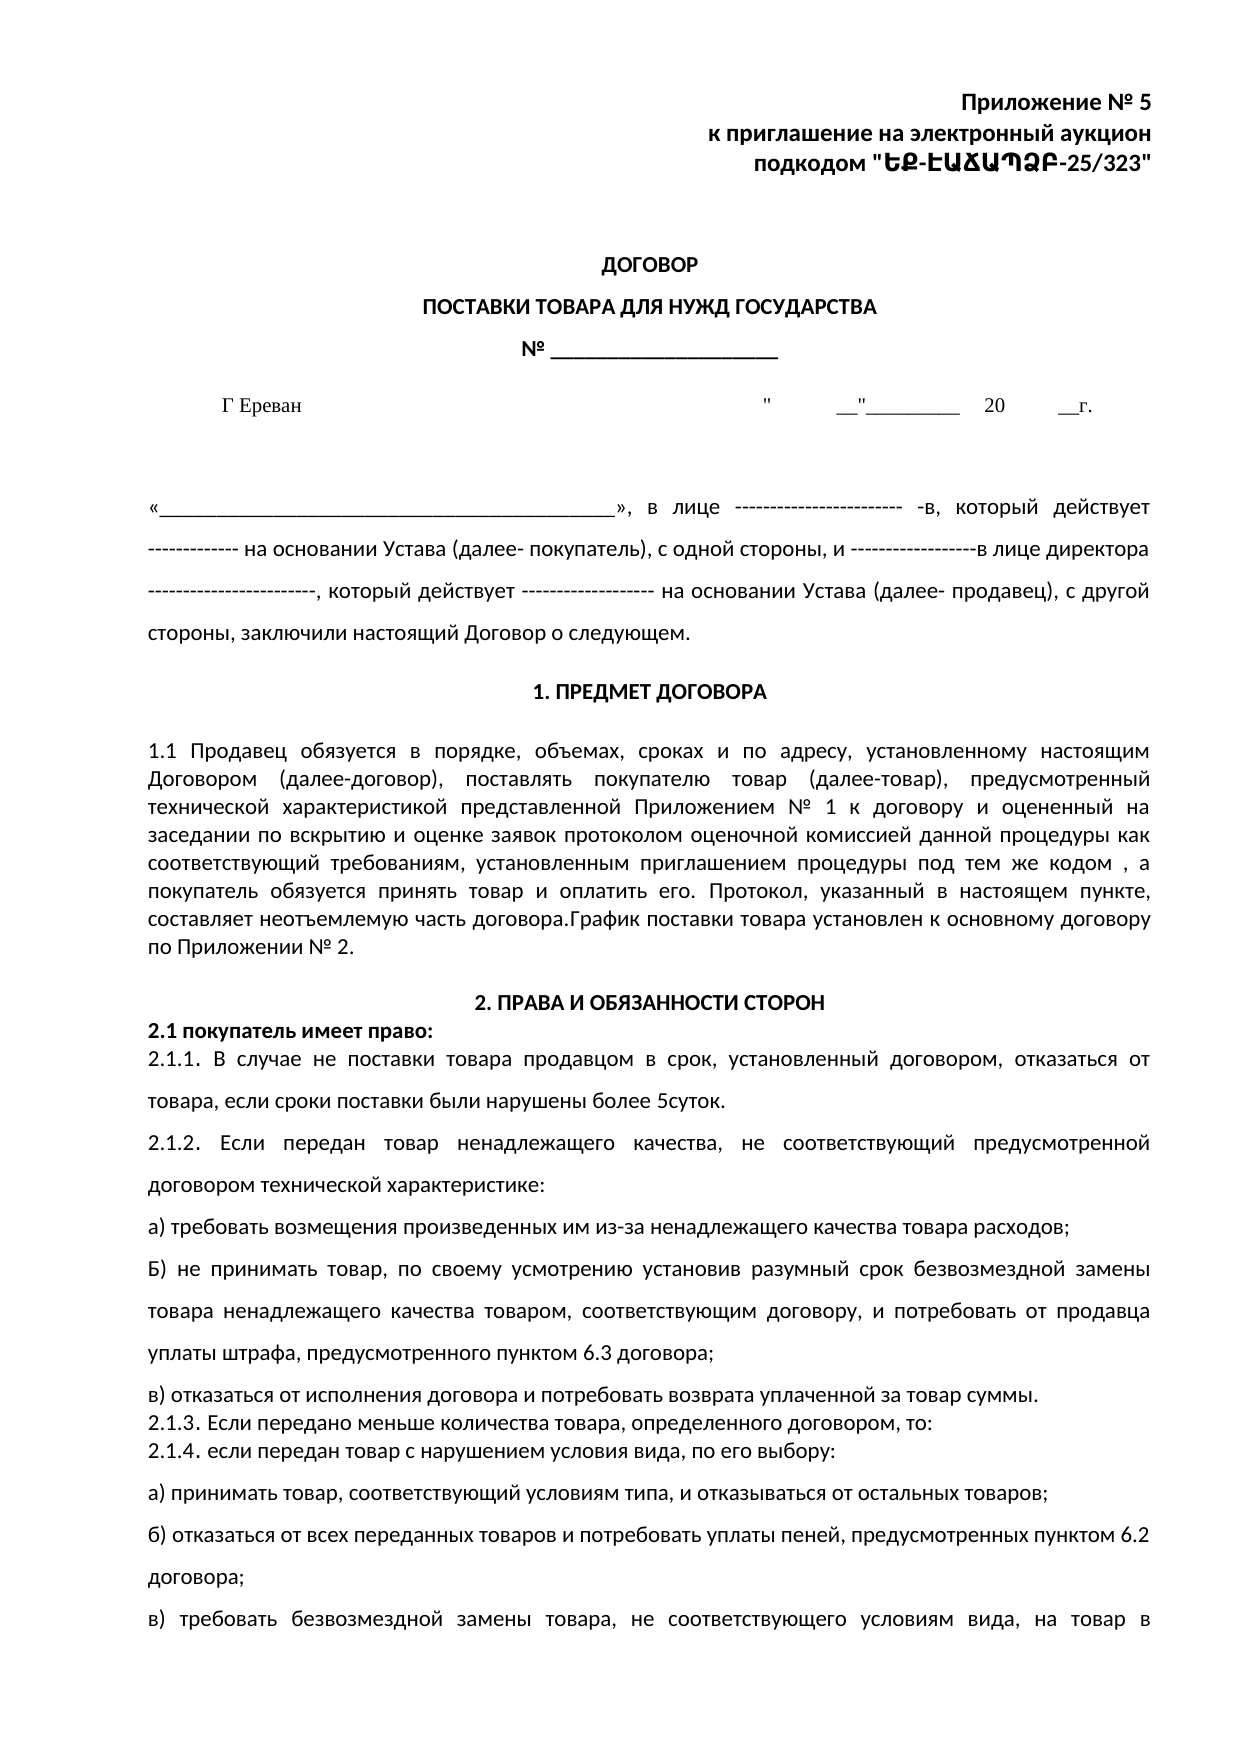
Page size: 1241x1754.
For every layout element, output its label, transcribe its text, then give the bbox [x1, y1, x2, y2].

text подкодом "ԵՔ-ԷԱՃԱՊՁԲ-25/323" [177, 147, 1152, 178]
text Приложение № 5 [148, 86, 1152, 117]
text ПОСТАВКИ ТОВАРА ДЛЯ НУЖД ГОСУДАРСТВА [148, 292, 1152, 321]
text «________________________________________», в лице ------------------------ -в, который действует ------------- на основании Устава (далее- покупатель), с одной стороны, и ------------------в лице директора ------------------------, который действует ------------------- на основании Устава (далее- продавец), с другой стороны, заключили настоящий Договор о следующем. [148, 492, 1152, 646]
text 2.1 покупатель имеет право: [148, 1016, 1152, 1044]
text 1. ПРЕДМЕТ ДОГОВОРА [148, 677, 1152, 705]
list 2.1.4․ если передан товар с нарушением условия вида, по его выбору: [148, 1436, 1152, 1464]
text ДОГОВОР [148, 251, 1152, 278]
text № ____________________ [148, 334, 1152, 362]
list Б) не принимать товар, по своему усмотрению установив разумный срок безвозмездной замены товара ненадлежащего качества товаром, соответствующим договору, и потребовать от продавца уплаты штрафа, предусмотренного пунктом 6.3 договора; [148, 1254, 1152, 1366]
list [148, 1604, 1152, 1632]
text 2.1.3․ Если передано меньше количества товара, определенного договором, то: [148, 1408, 1152, 1436]
list 2.1.2․ Если передан товар ненадлежащего качества, не соответствующий предусмотренной договором технической характеристике: [148, 1128, 1152, 1198]
text в) отказаться от исполнения договора и потребовать возврата уплаченной за товар суммы. [148, 1380, 1152, 1408]
text 1.1 Продавец обязуется в порядке, объемах, сроках и по адресу, установленному настоящим Договором (далее-договор), поставлять покупателю товар (далее-товар), предусмотренный технической характеристикой представленной Приложением № 1 к договору и оцененный на заседании по вскрытию и оценке заявок протоколом оценочной комиссией данной процедуры как соответствующий требованиям, установленным приглашением процедуры под тем же кодом , а покупатель обязуется принять товар и оплатить его. Протокол, указанный в настоящем пункте, составляет неотъемлемую часть договора.График поставки товара установлен к основному договору по Приложении № 2. [148, 736, 1152, 960]
list а) принимать товар, соответствующий условиям типа, и отказываться от остальных товаров; [148, 1478, 1152, 1506]
table_header " __"_________ 20 __г. [620, 393, 1104, 434]
list 2. ПРАВА И ОБЯЗАННОСТИ СТОРОН [148, 988, 1152, 1016]
table_header Г Ереван [136, 393, 620, 434]
list а) требовать возмещения произведенных им из-за ненадлежащего качества товара расходов; [148, 1212, 1152, 1240]
text к приглашение на электронный аукцион [177, 117, 1152, 147]
list 2.1.1․ В случае не поставки товара продавцом в срок, установленный договором, отказаться от товара, если сроки поставки были нарушены более 5суток. [148, 1044, 1152, 1114]
list б) отказаться от всех переданных товаров и потребовать уплаты пеней, предусмотренных пунктом 6.2 договора; [148, 1520, 1152, 1590]
